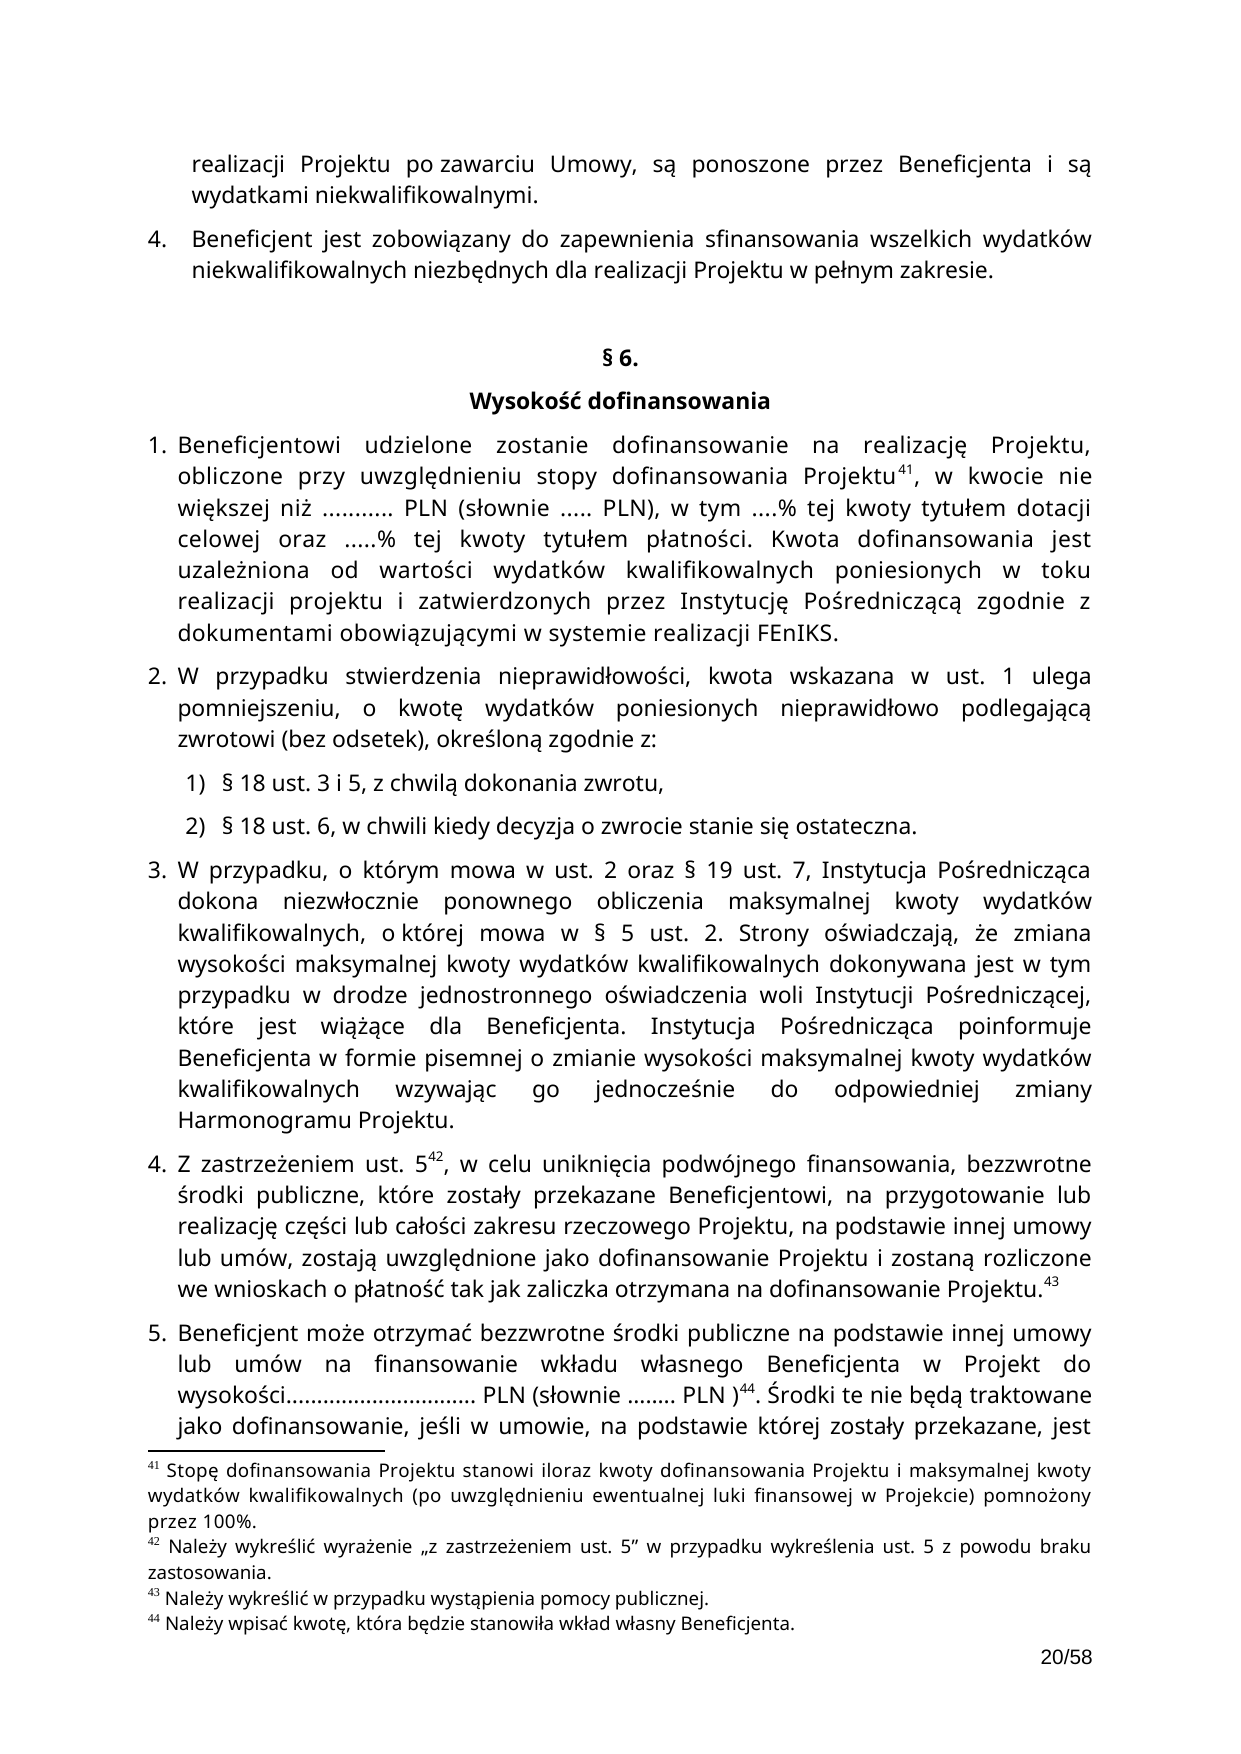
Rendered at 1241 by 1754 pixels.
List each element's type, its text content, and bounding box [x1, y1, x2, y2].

list W przypadku, o którym mowa w ust. 2 oraz § 19 ust. 7, Instytucja Pośrednicząca dokona niezwłocznie ponownego obliczenia maksymalnej kwoty wydatków kwalifikowalnych, o której mowa w § 5 ust. 2. Strony oświadczają, że zmiana wysokości maksymalnej kwoty wydatków kwalifikowalnych dokonywana jest w tym przypadku w drodze jednostronnego oświadczenia woli Instytucji Pośredniczącej, które jest wiążące dla Beneficjenta. Instytucja Pośrednicząca poinformuje Beneficjenta w formie pisemnej o zmianie wysokości maksymalnej kwoty wydatków kwalifikowalnych wzywając go jednocześnie do odpowiedniej zmiany Harmonogramu Projektu. [148, 854, 1092, 1135]
text Wysokość dofinansowania [148, 385, 1092, 416]
list W przypadku stwierdzenia nieprawidłowości, kwota wskazana w ust. 1 ulega pomniejszeniu, o kwotę wydatków poniesionych nieprawidłowo podlegającą zwrotowi (bez odsetek), określoną zgodnie z: [148, 660, 1092, 754]
list § 18 ust. 3 i 5, z chwilą dokonania zwrotu, [185, 766, 1092, 798]
list Beneficjent jest zobowiązany do zapewnienia sfinansowania wszelkich wydatków niekwalifikowalnych niezbędnych dla realizacji Projektu w pełnym zakresie. [148, 223, 1092, 285]
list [148, 148, 1092, 210]
list Z zastrzeżeniem ust. 5, w celu uniknięcia podwójnego finansowania, bezzwrotne środki publiczne, które zostały przekazane Beneficjentowi, na przygotowanie lub realizację części lub całości zakresu rzeczowego Projektu, na podstawie innej umowy lub umów, zostają uwzględnione jako dofinansowanie Projektu i zostaną rozliczone we wnioskach o płatność tak jak zaliczka otrzymana na dofinansowanie Projektu. [148, 1148, 1092, 1304]
text § 6. [148, 341, 1092, 373]
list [148, 1316, 1092, 1441]
list § 18 ust. 6, w chwili kiedy decyzja o zwrocie stanie się ostateczna. [185, 810, 1092, 841]
list Beneficjentowi udzielone zostanie dofinansowanie na realizację Projektu, obliczone przy uwzględnieniu stopy dofinansowania Projektu, w kwocie nie większej niż ........... PLN (słownie ..... PLN), w tym ....% tej kwoty tytułem dotacji celowej oraz .....% tej kwoty tytułem płatności. Kwota dofinansowania jest uzależniona od wartości wydatków kwalifikowalnych poniesionych w toku realizacji projektu i zatwierdzonych przez Instytucję Pośredniczącą zgodnie z dokumentami obowiązującymi w systemie realizacji FEnIKS. [148, 429, 1092, 648]
